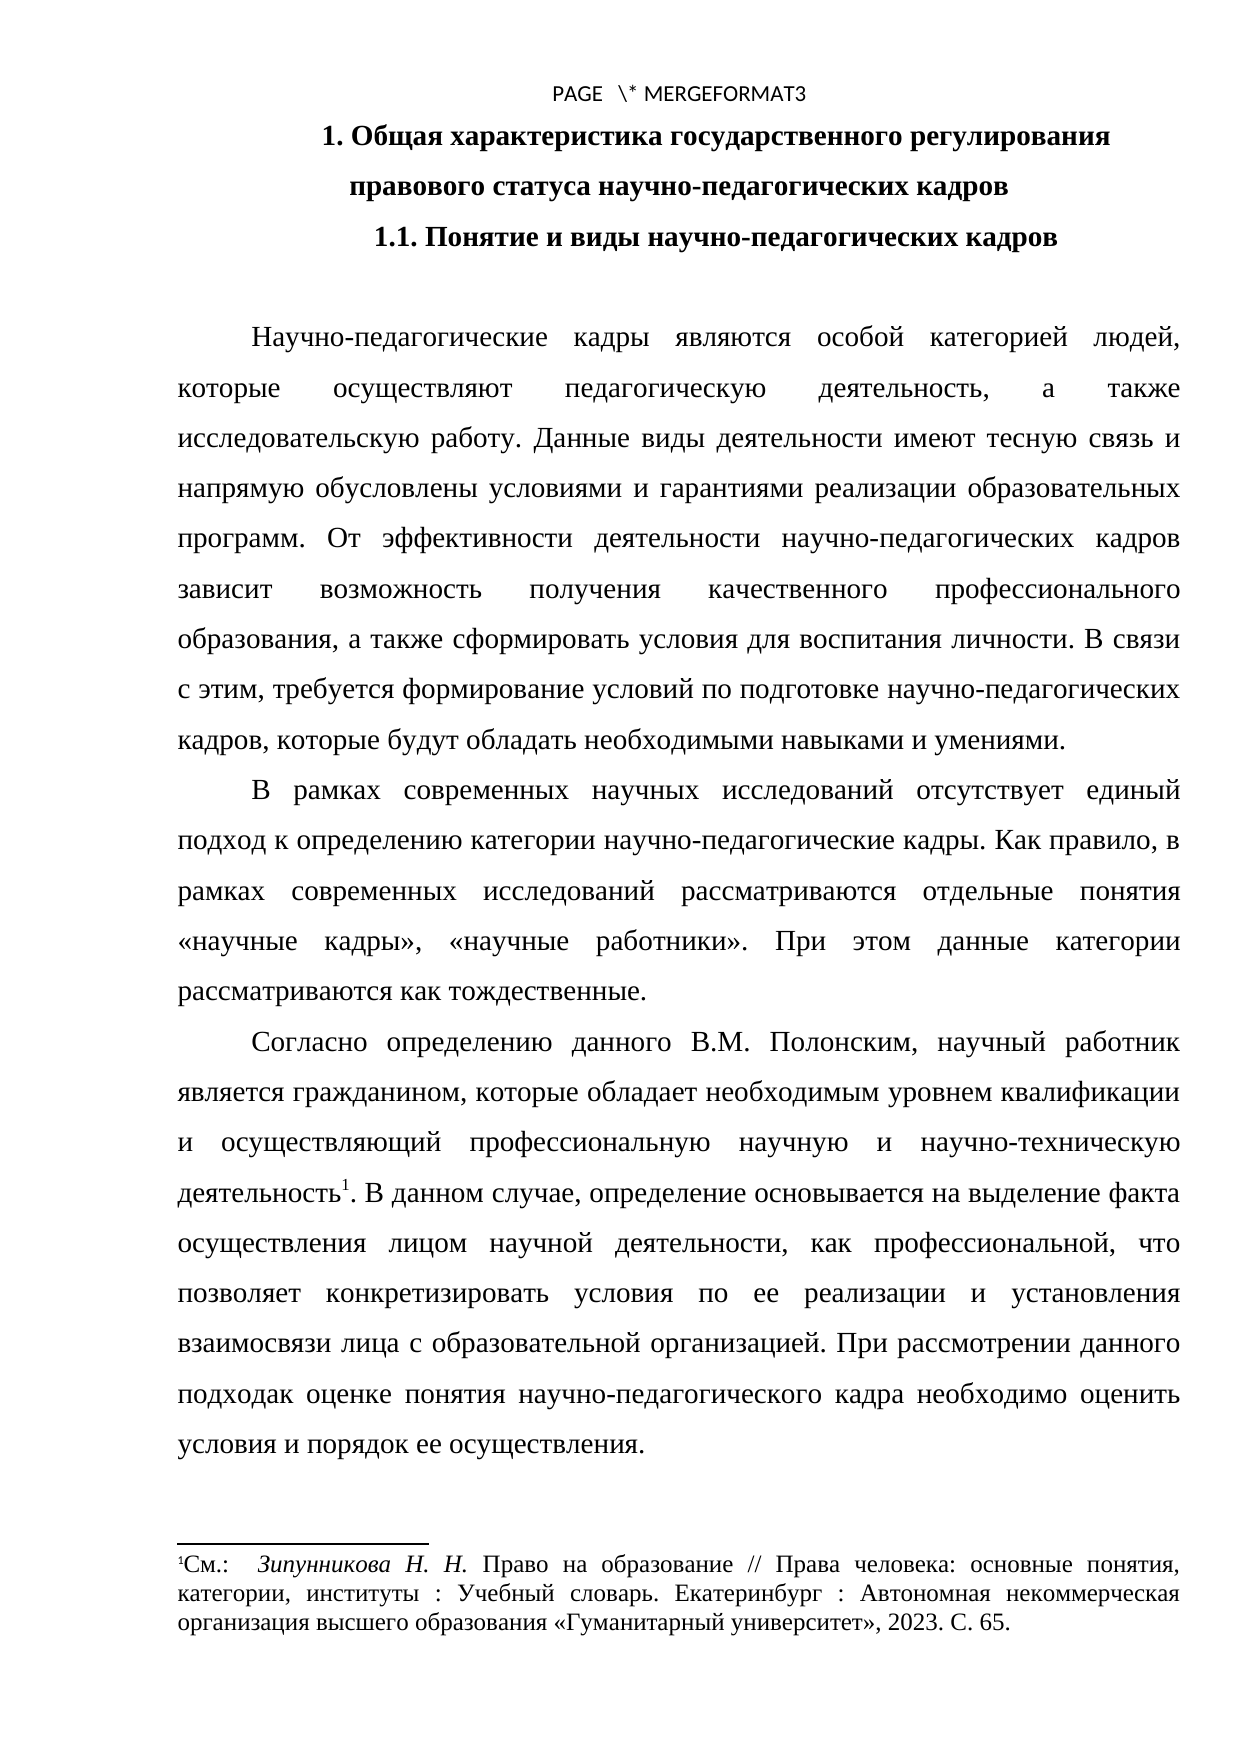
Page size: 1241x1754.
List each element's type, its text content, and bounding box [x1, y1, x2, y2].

subtitle 1.1. Понятие и виды научно-педагогических кадров [177, 219, 1181, 252]
text Согласно определению данного В.М. Полонским, научный работник является гражданином, которые обладает необходимым уровнем квалификации и осуществляющий профессиональную научную и научно-техническую деятельность. В данном случае, определение основывается на выделение факта осуществления лицом научной деятельности, как профессиональной, что позволяет конкретизировать условия по ее реализации и установления взаимосвязи лица с образовательной организацией. При рассмотрении данного подходак оценке понятия научно-педагогического кадра необходимо оценить условия и порядок ее осуществления. [177, 1024, 1181, 1460]
text В рамках современных научных исследований отсутствует единый подход к определению категории научно-педагогические кадры. Как правило, в рамках современных исследований рассматриваются отдельные понятия «научные кадры», «научные работники». При этом данные категории рассматриваются как тождественные. [177, 772, 1181, 1007]
subtitle 1. Общая характеристика государственного регулирования правового статуса научно-педагогических кадров [177, 118, 1181, 202]
text Научно-педагогические кадры являются особой категорией людей, которые осуществляют педагогическую деятельность, а также исследовательскую работу. Данные виды деятельности имеют тесную связь и напрямую обусловлены условиями и гарантиями реализации образовательных программ. От эффективности деятельности научно-педагогических кадров зависит возможность получения качественного профессионального образования, а также сформировать условия для воспитания личности. В связи с этим, требуется формирование условий по подготовке научно-педагогических кадров, которые будут обладать необходимыми навыками и умениями. [177, 319, 1181, 755]
